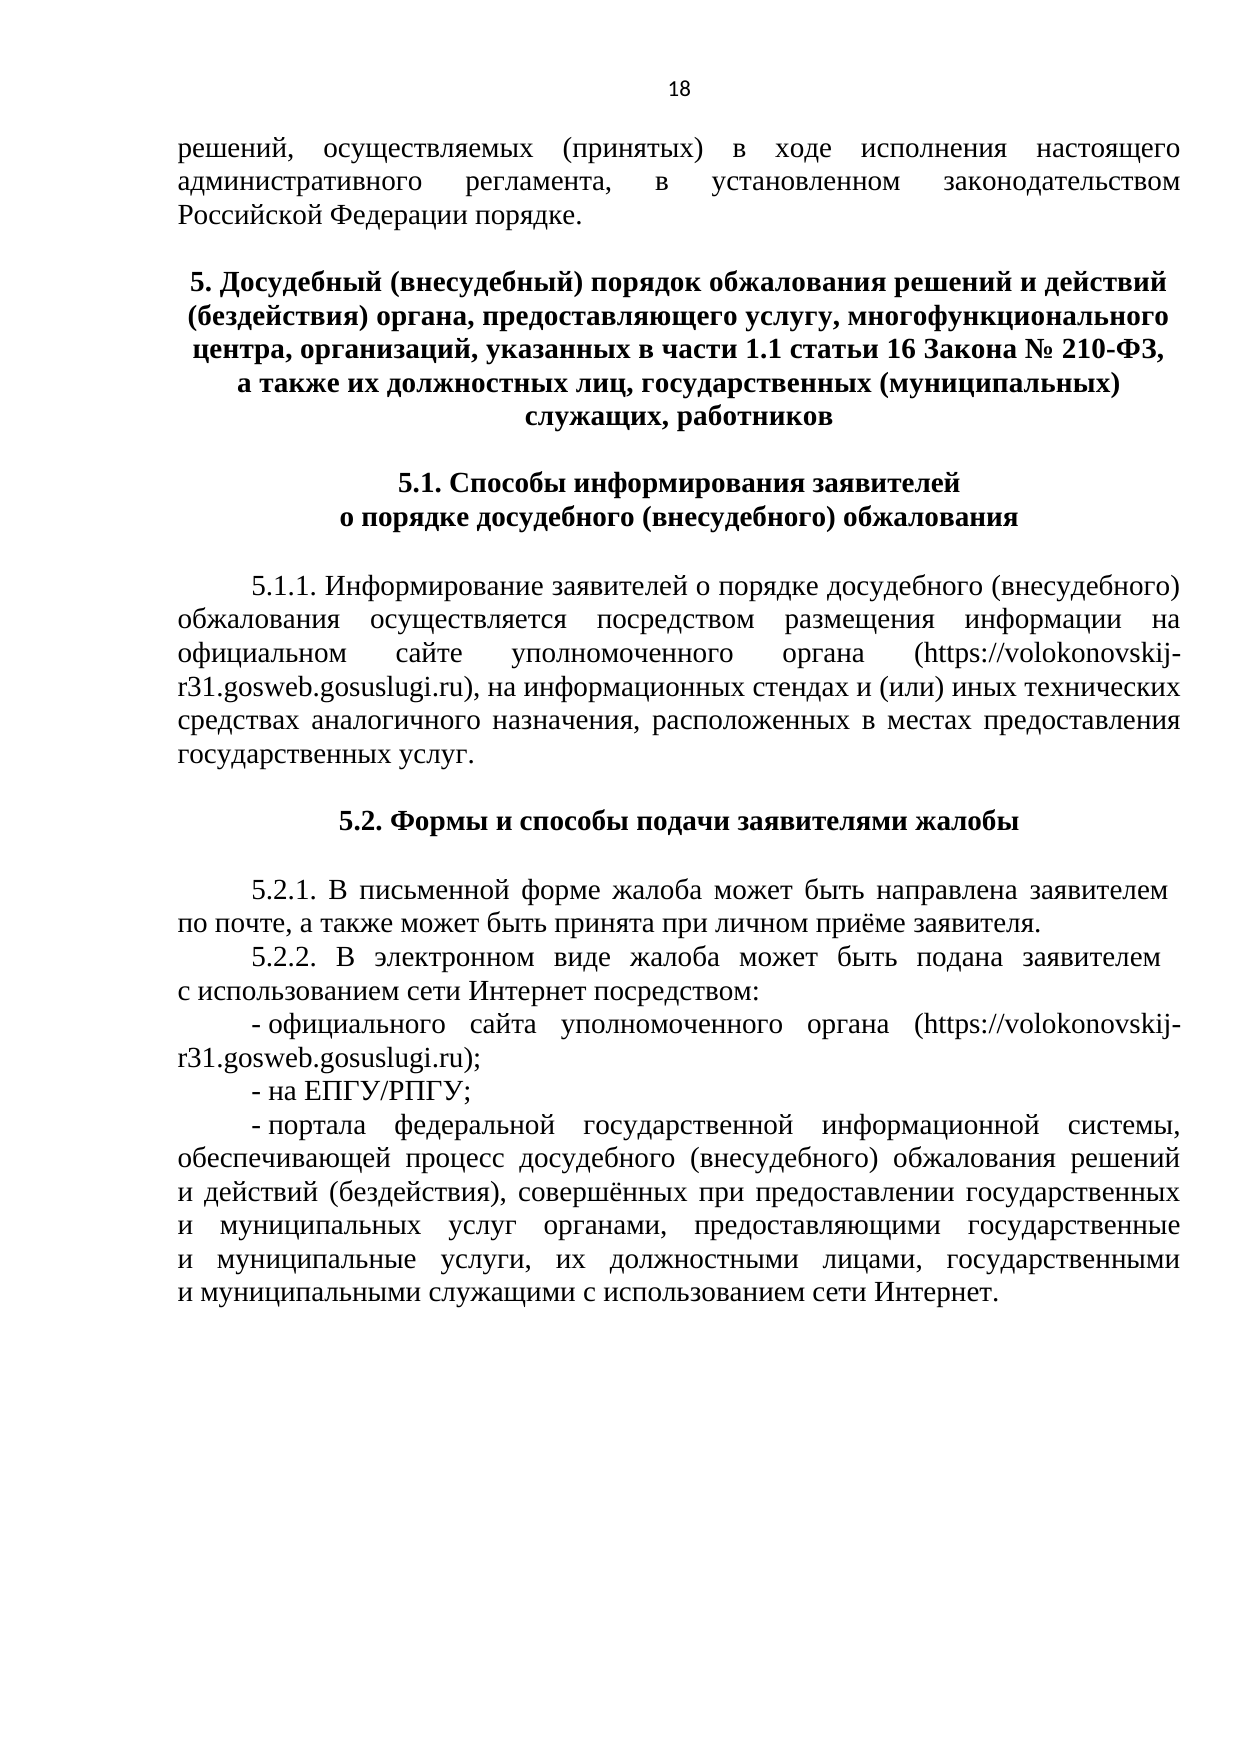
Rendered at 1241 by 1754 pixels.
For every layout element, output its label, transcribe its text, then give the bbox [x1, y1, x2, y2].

text - на ЕПГУ/РПГУ; [177, 1073, 1181, 1107]
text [177, 130, 1181, 231]
text а также их должностных лиц, государственных (муниципальных) служащих, работников [177, 365, 1181, 432]
text 5.1. Способы информирования заявителей о порядке досудебного (внесудебного) обжалования [177, 465, 1181, 532]
text - портала федеральной государственной информационной системы, обеспечивающей процесс досудебного (внесудебного) обжалования решений и действий (бездействия), совершённых при предоставлении государственных и муниципальных услуг органами, предоставляющими государственные и муниципальные услуги, их должностными лицами, государственными и муниципальными служащими с использованием сети Интернет. [177, 1107, 1181, 1308]
text 5.2. Формы и способы подачи заявителями жалобы [177, 803, 1181, 836]
text 5. Досудебный (внесудебный) порядок обжалования решений и действий (бездействия) органа, предоставляющего услугу, многофункционального центра, организаций, указанных в части 1.1 статьи 16 Закона № 210-ФЗ, [177, 264, 1181, 365]
text 5.2.1. В письменной форме жалоба может быть направлена заявителем по почте, а также может быть принята при личном приёме заявителя. [177, 872, 1181, 939]
text 5.1.1. Информирование заявителей о порядке досудебного (внесудебного) обжалования осуществляется посредством размещения информации на официальном сайте уполномоченного органа (https://volokonovskij-r31.gosweb.gosuslugi.ru), на информационных стендах и (или) иных технических средствах аналогичного назначения, расположенных в местах предоставления государственных услуг. [177, 568, 1181, 769]
text 5.2.2. В электронном виде жалоба может быть подана заявителем с использованием сети Интернет посредством: [177, 939, 1181, 1006]
text - официального сайта уполномоченного органа (https://volokonovskij-r31.gosweb.gosuslugi.ru); [177, 1006, 1181, 1073]
